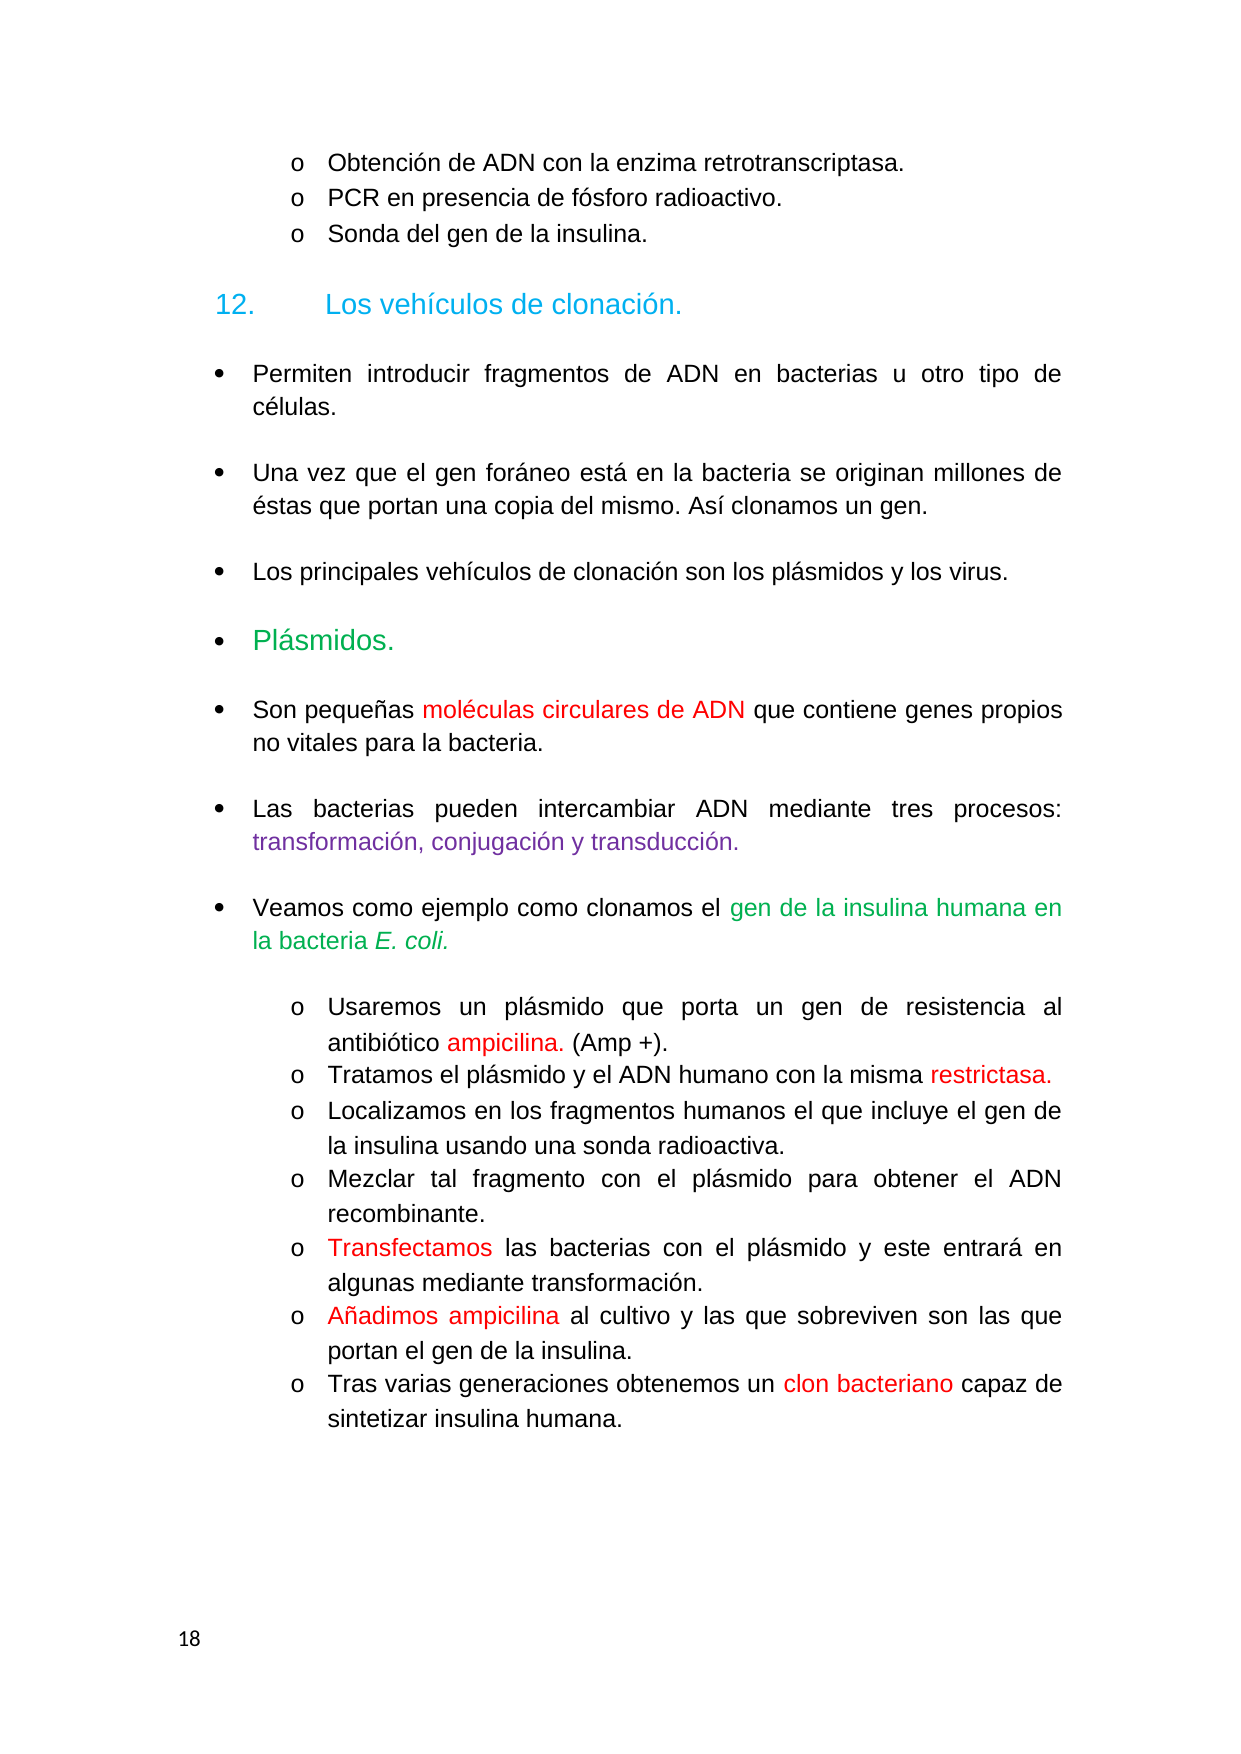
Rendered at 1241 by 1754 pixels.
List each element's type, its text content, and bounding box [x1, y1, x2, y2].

list Las bacterias pueden intercambiar ADN mediante tres procesos: transformación, conjugación y transducción. [215, 794, 1063, 856]
list PCR en presencia de fósforo radioactivo. [290, 183, 1063, 214]
list Añadimos ampicilina al cultivo y las que sobreviven son las que portan el gen de la insulina. [290, 1301, 1063, 1365]
list Los vehículos de clonación. [215, 287, 1063, 321]
list Veamos como ejemplo como clonamos el gen de la insulina humana en la bacteria E. coli. [215, 893, 1063, 955]
list Tras varias generaciones obtenemos un clon bacteriano capaz de sintetizar insulina humana. [290, 1369, 1063, 1433]
list Son pequeñas moléculas circulares de ADN que contiene genes propios no vitales para la bacteria. [215, 695, 1063, 757]
list Transfectamos las bacterias con el plásmido y este entrará en algunas mediante transformación. [290, 1232, 1063, 1296]
list Permiten introducir fragmentos de ADN en bacterias u otro tipo de células. [215, 359, 1063, 421]
list Mezclar tal fragmento con el plásmido para obtener el ADN recombinante. [290, 1164, 1063, 1228]
list Plásmidos. [215, 623, 1063, 657]
list Los principales vehículos de clonación son los plásmidos y los virus. [215, 557, 1063, 586]
list Usaremos un plásmido que porta un gen de resistencia al antibiótico ampicilina. (Amp +). [290, 992, 1063, 1056]
list Obtención de ADN con la enzima retrotranscriptasa. [290, 148, 1063, 178]
list Sonda del gen de la insulina. [290, 219, 1063, 249]
list Localizamos en los fragmentos humanos el que incluye el gen de la insulina usando una sonda radioactiva. [290, 1096, 1063, 1160]
list Una vez que el gen foráneo está en la bacteria se originan millones de éstas que portan una copia del mismo. Así clonamos un gen. [215, 458, 1063, 520]
list Tratamos el plásmido y el ADN humano con la misma restrictasa. [290, 1061, 1063, 1091]
